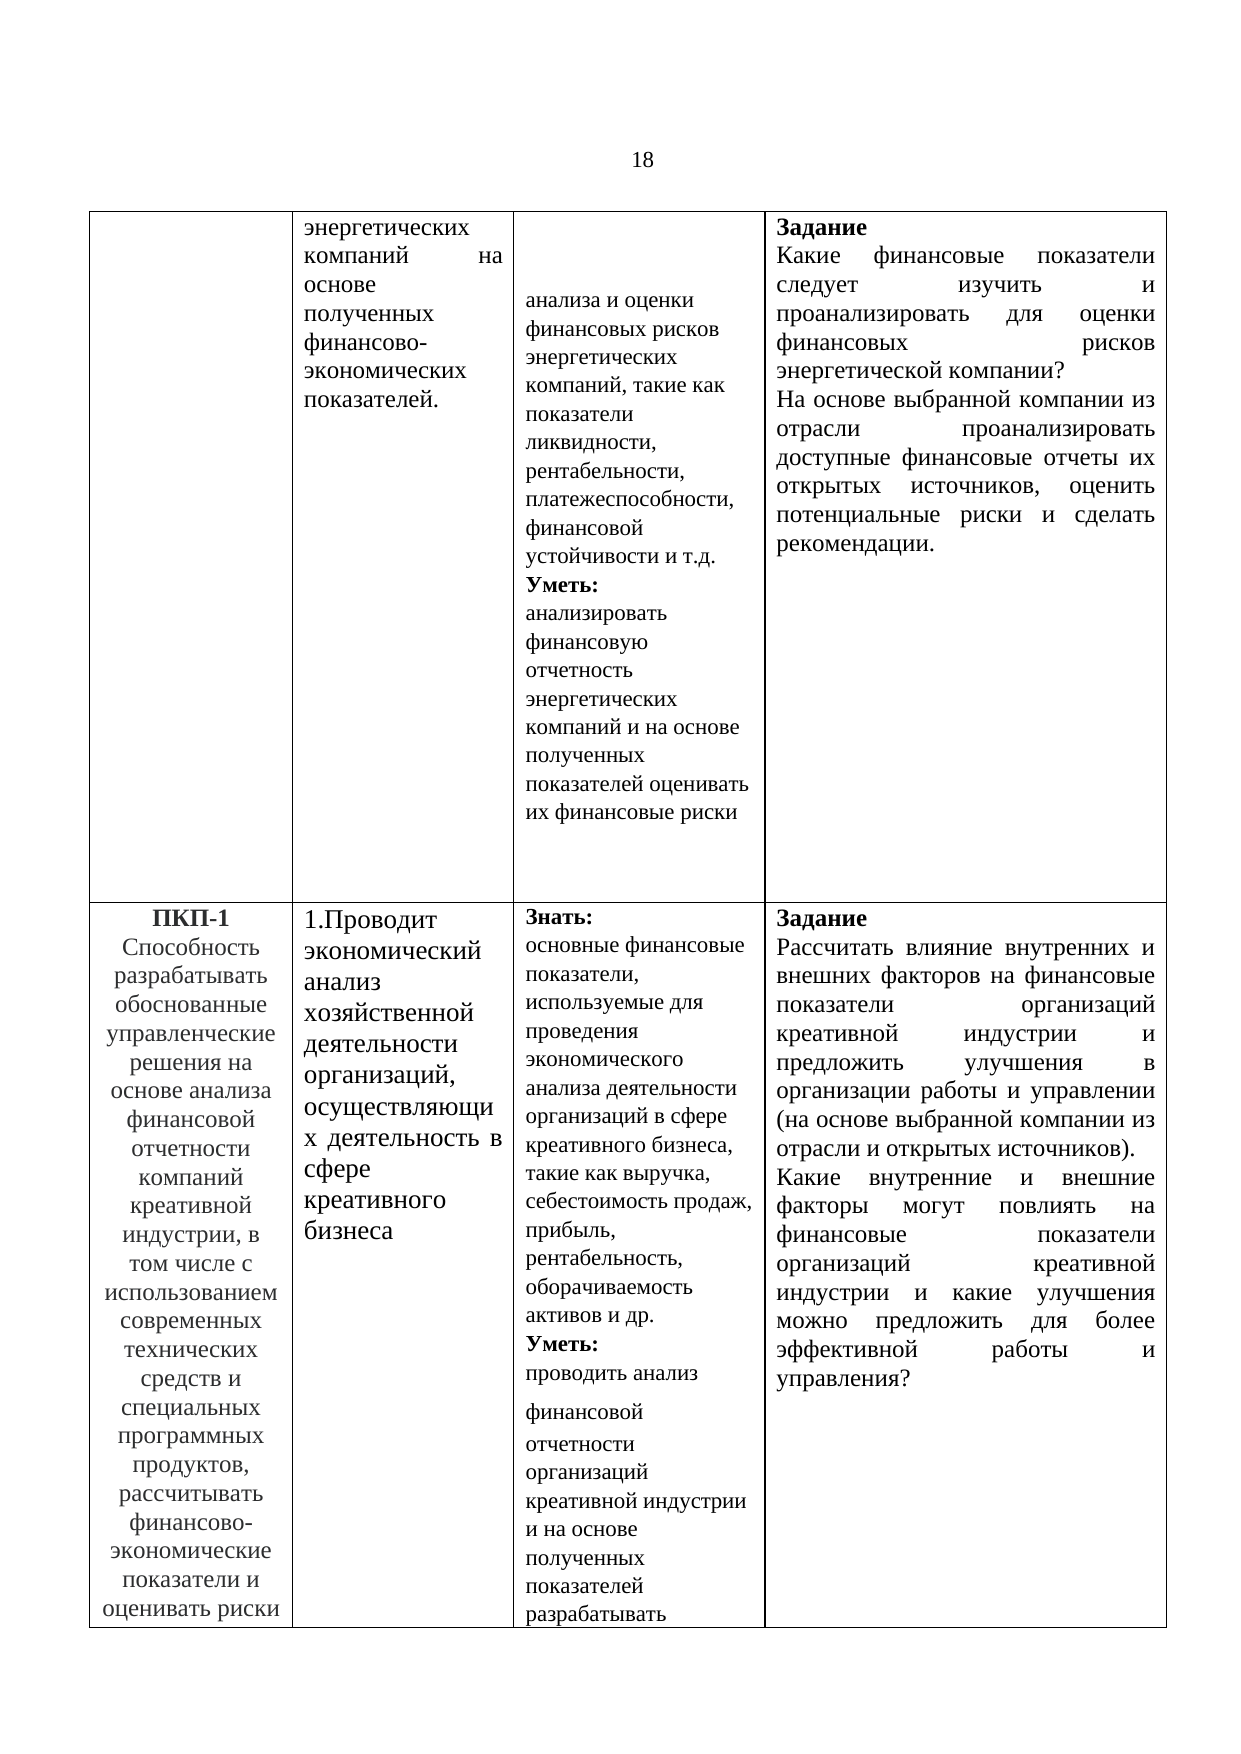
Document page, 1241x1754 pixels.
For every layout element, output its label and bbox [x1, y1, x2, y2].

table_cell [293, 212, 513, 902]
table_cell [90, 212, 292, 902]
table_cell [514, 212, 764, 902]
table_cell [293, 903, 513, 1627]
table_cell [766, 212, 1166, 902]
table_cell [514, 903, 764, 1627]
table_cell [766, 903, 1166, 1627]
table_cell [90, 903, 292, 1627]
